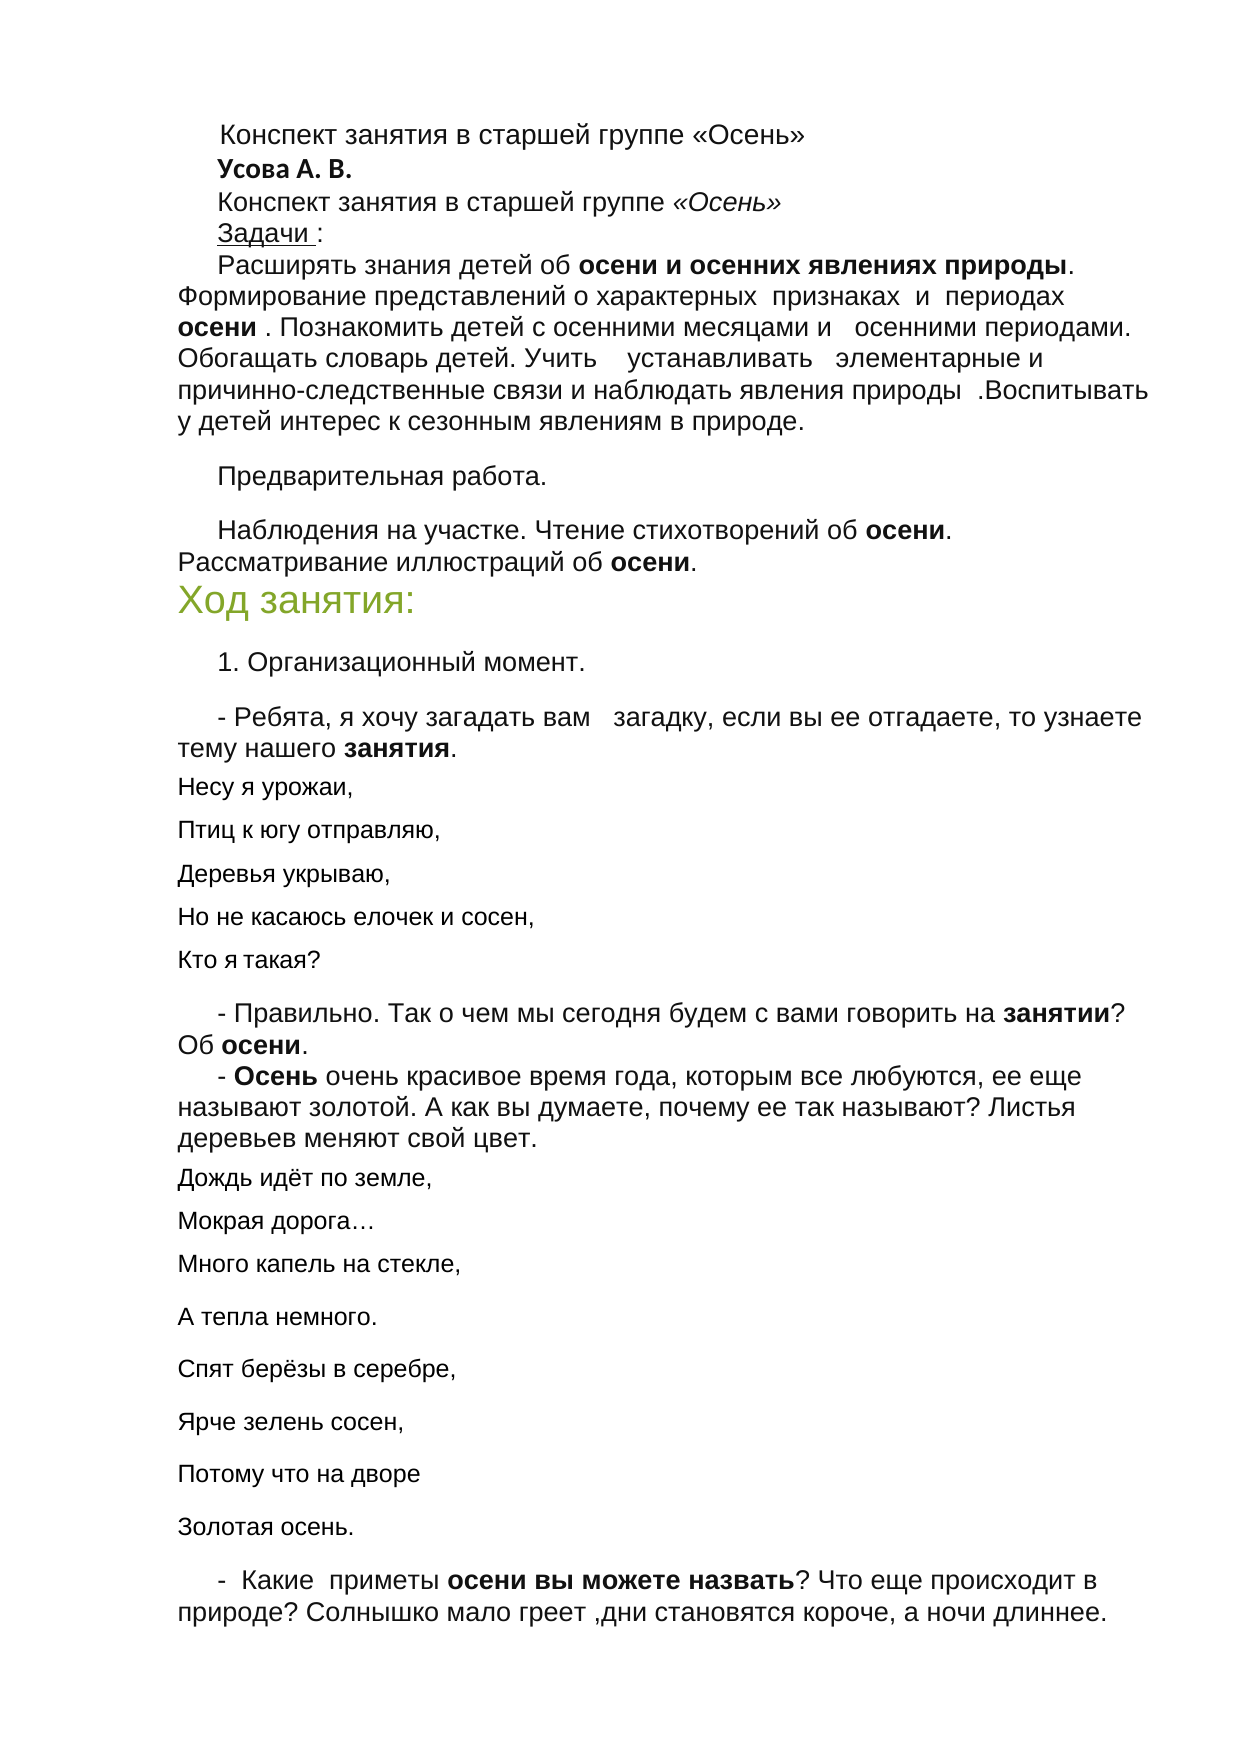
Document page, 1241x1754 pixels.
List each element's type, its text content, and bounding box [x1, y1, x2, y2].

text - Правильно. Так о чем мы сегодня будем с вами говорить на занятии? Об осени. [177, 997, 1152, 1060]
text Конспект занятия в старшей группе «Осень» [177, 186, 1152, 217]
text Задачи : [177, 217, 1152, 249]
text Расширять знания детей об осени и осенних явлениях природы. Формирование представлений о характерных признаках и периодах осени . Познакомить детей с осенними месяцами и осенними периодами. Обогащать словарь детей. Учить устанавливать элементарные и причинно-следственные связи и наблюдать явления природы .Воспитывать у детей интерес к сезонным явлениям в природе. [177, 249, 1152, 436]
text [177, 1564, 1152, 1627]
text Конспект занятия в старшей группе «Осень» [177, 118, 1152, 151]
text Дождь идёт по земле, Мокрая дорога… Много капель на стекле, [177, 1163, 1152, 1278]
text Ход занятия: [177, 577, 1152, 622]
text Потому что на дворе [177, 1459, 1152, 1488]
text Усова А. В. [177, 151, 1152, 186]
text - Ребята, я хочу загадать вам загадку, если вы ее отгадаете, то узнаете тему нашего занятия. [177, 701, 1152, 763]
text Наблюдения на участке. Чтение стихотворений об осени. Рассматривание иллюстраций об осени. [177, 514, 1152, 577]
text Спят берёзы в серебре, [177, 1354, 1152, 1383]
text А тепла немного. [177, 1302, 1152, 1331]
text - Осень очень красивое время года, которым все любуются, ее еще называют золотой. А как вы думаете, почему ее так называют? Листья деревьев меняют свой цвет. [177, 1060, 1152, 1154]
text 1. Организационный момент. [177, 646, 1152, 677]
text Предварительная работа. [177, 459, 1152, 491]
text Несу я урожаи, Птиц к югу отправляю, Деревья укрываю, Но не касаюсь елочек и сосен, Кто я такая? [177, 772, 1152, 974]
text Ярче зелень сосен, [177, 1407, 1152, 1436]
text Золотая осень. [177, 1512, 1152, 1541]
